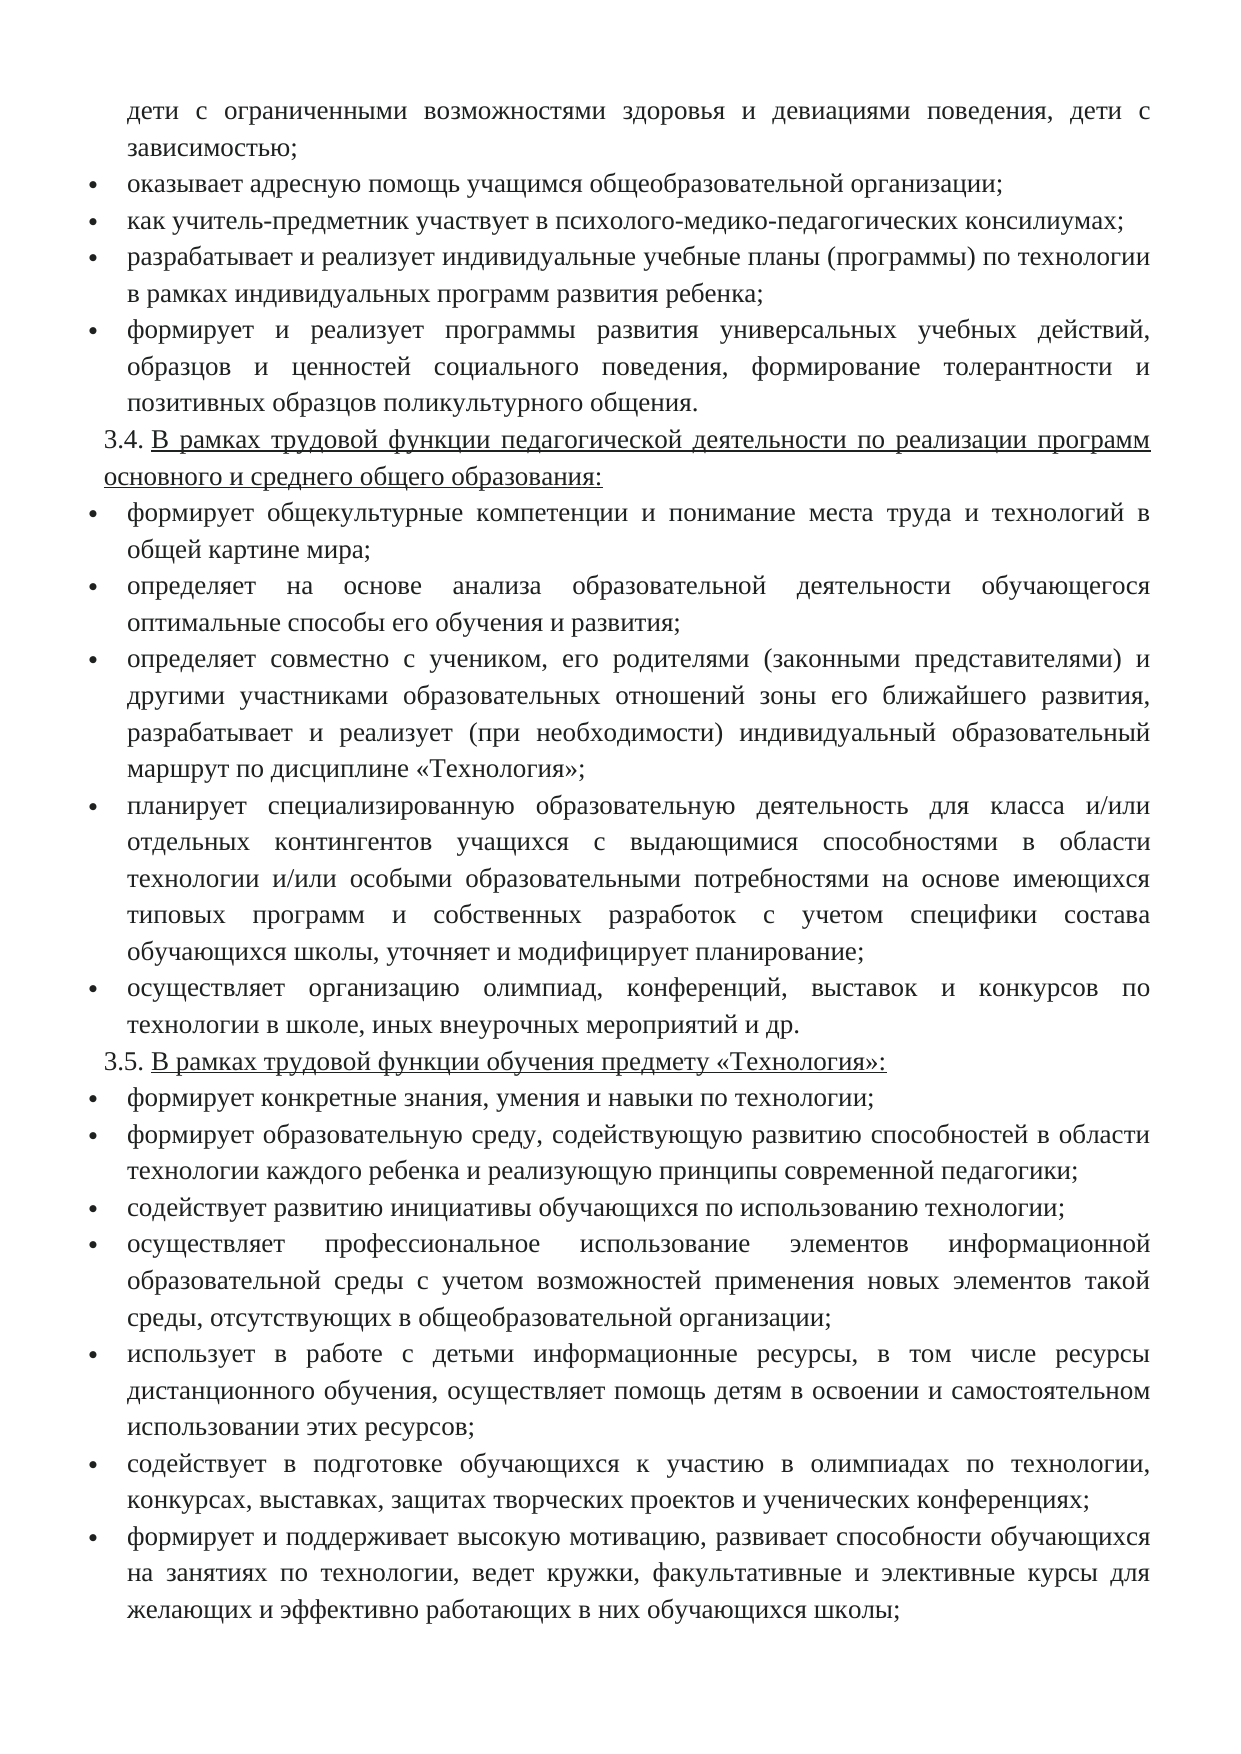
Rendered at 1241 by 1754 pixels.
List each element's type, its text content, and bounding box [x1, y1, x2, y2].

text 3.5. В рамках трудовой функции обучения предмету «Технология»: [103, 1039, 1152, 1076]
list формирует и реализует программы развития универсальных учебных действий, образцов и ценностей социального поведения, формирование толерантности и позитивных образцов поликультурного общения. [89, 308, 1152, 418]
list разрабатывает и реализует индивидуальные учебные планы (программы) по технологии в рамках индивидуальных программ развития ребенка; [89, 235, 1152, 308]
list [89, 89, 1152, 162]
text 3.4. В рамках трудовой функции педагогической деятельности по реализации программ основного и среднего общего образования: [103, 418, 1152, 491]
list содействует в подготовке обучающихся к участию в олимпиадах по технологии, конкурсах, выставках, защитах творческих проектов и ученических конференциях; [89, 1441, 1152, 1514]
list осуществляет профессиональное использование элементов информационной образовательной среды с учетом возможностей применения новых элементов такой среды, отсутствующих в общеобразовательной организации; [89, 1222, 1152, 1332]
list формирует конкретные знания, умения и навыки по технологии; [89, 1076, 1152, 1112]
list оказывает адресную помощь учащимся общеобразовательной организации; [89, 162, 1152, 198]
list формирует общекультурные компетенции и понимание места труда и технологий в общей картине мира; [89, 491, 1152, 564]
list определяет на основе анализа образовательной деятельности обучающегося оптимальные способы его обучения и развития; [89, 564, 1152, 637]
list как учитель-предметник участвует в психолого-медико-педагогических консилиумах; [89, 198, 1152, 235]
list формирует образовательную среду, содействующую развитию способностей в области технологии каждого ребенка и реализующую принципы современной педагогики; [89, 1112, 1152, 1186]
list осуществляет организацию олимпиад, конференций, выставок и конкурсов по технологии в школе, иных внеурочных мероприятий и др. [89, 966, 1152, 1039]
list содействует развитию инициативы обучающихся по использованию технологии; [89, 1186, 1152, 1222]
list планирует специализированную образовательную деятельность для класса и/или отдельных контингентов учащихся с выдающимися способностями в области технологии и/или особыми образовательными потребностями на основе имеющихся типовых программ и собственных разработок с учетом специфики состава обучающихся школы, уточняет и модифицирует планирование; [89, 783, 1152, 966]
list использует в работе с детьми информационные ресурсы, в том числе ресурсы дистанционного обучения, осуществляет помощь детям в освоении и самостоятельном использовании этих ресурсов; [89, 1332, 1152, 1441]
list формирует и поддерживает высокую мотивацию, развивает способности обучающихся на занятиях по технологии, ведет кружки, факультативные и элективные курсы для желающих и эффективно работающих в них обучающихся школы; [89, 1514, 1152, 1624]
list определяет совместно с учеником, его родителями (законными представителями) и другими участниками образовательных отношений зоны его ближайшего развития, разрабатывает и реализует (при необходимости) индивидуальный образовательный маршрут по дисциплине «Технология»; [89, 637, 1152, 783]
